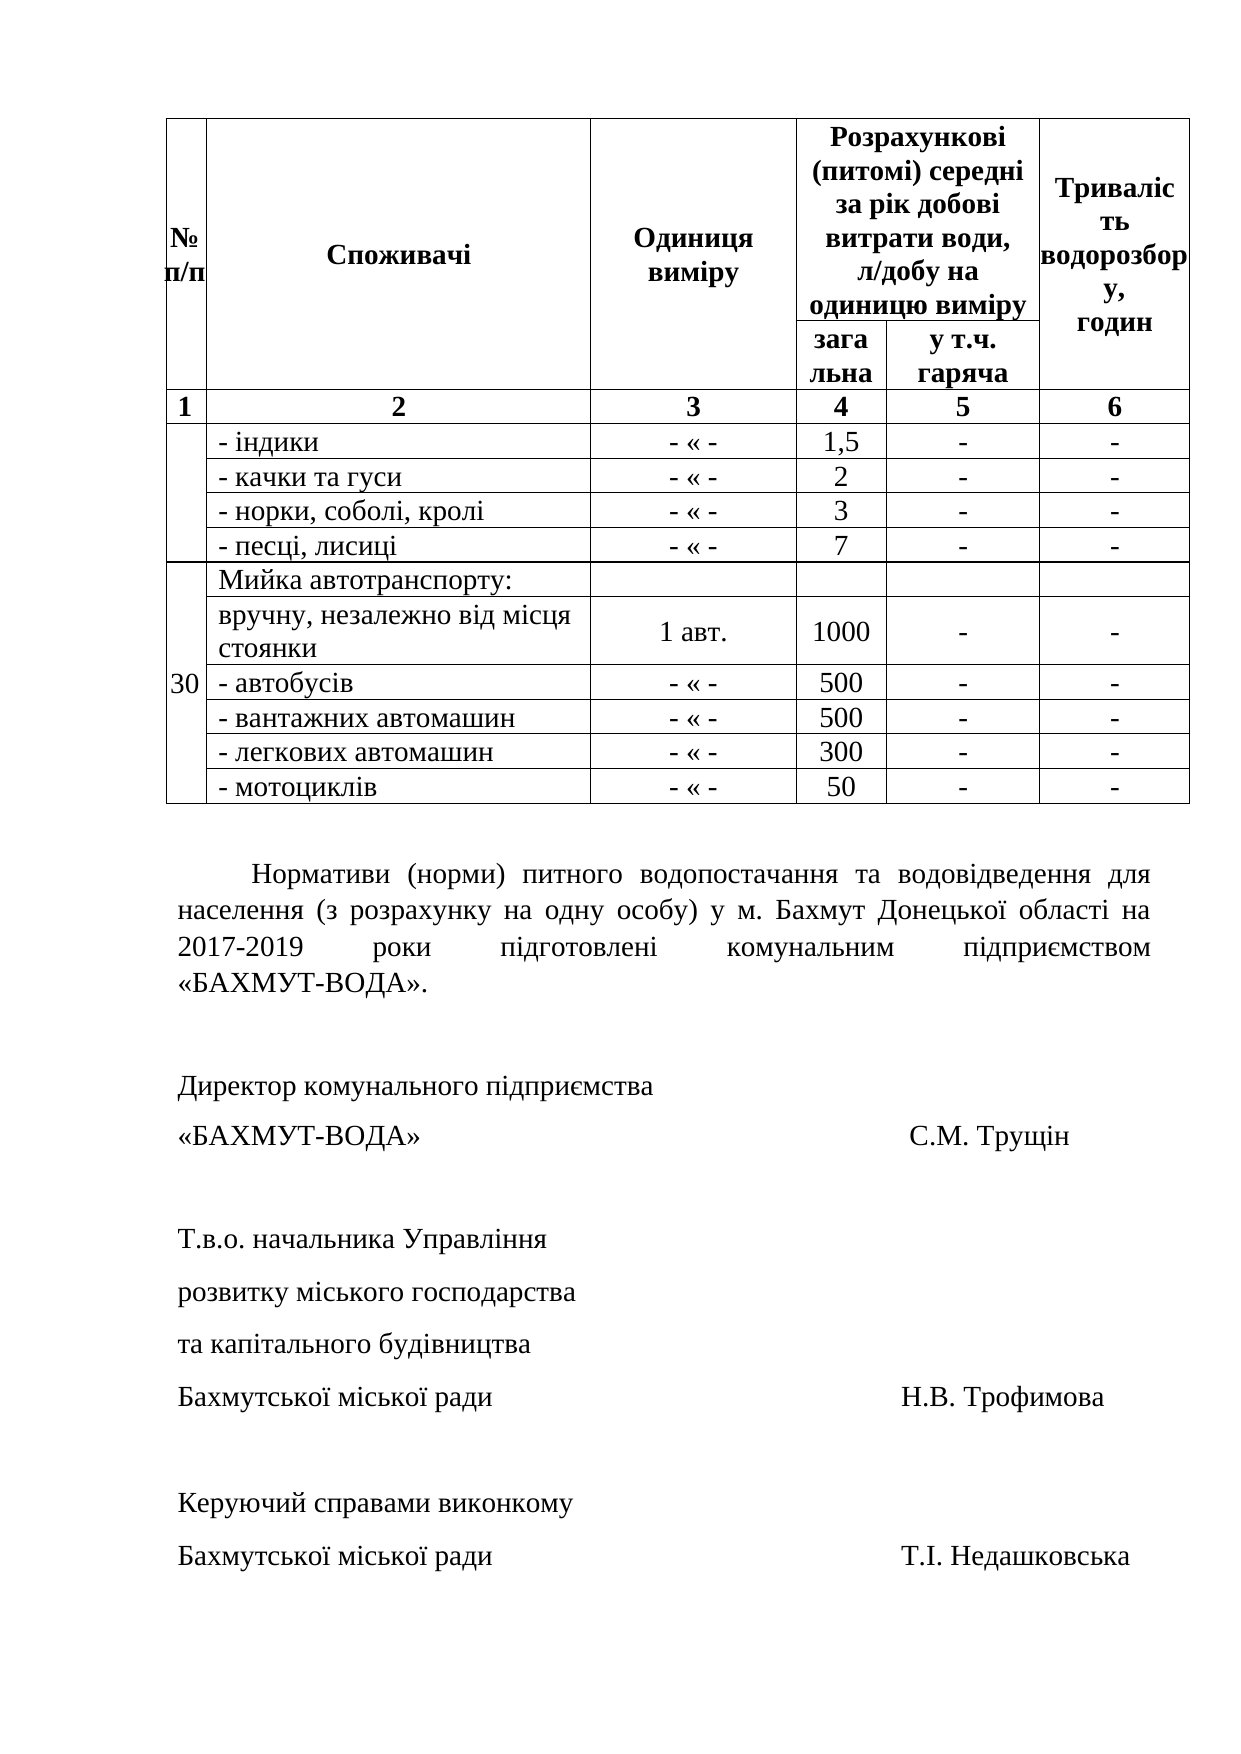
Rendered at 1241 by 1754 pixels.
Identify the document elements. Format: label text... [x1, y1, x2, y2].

table_cell - « - [591, 459, 796, 492]
table_cell [591, 563, 796, 596]
table_cell 4 [797, 390, 886, 423]
table_header Одиниця виміру [591, 119, 796, 388]
table_header № п/п [167, 119, 206, 388]
table_cell [1040, 563, 1189, 596]
table_cell 6 [1040, 390, 1189, 423]
table_cell - [887, 424, 1039, 458]
table_cell 500 [797, 665, 886, 699]
table_cell - « - [591, 528, 796, 561]
table_cell - « - [591, 769, 796, 802]
text Т.в.о. начальника Управління [177, 1221, 1152, 1254]
table_cell - [887, 769, 1039, 802]
table_cell 5 [887, 390, 1039, 423]
table_cell 1 [167, 390, 206, 423]
table_cell - [1040, 597, 1189, 664]
text Керуючий справами виконкому [177, 1485, 1152, 1519]
table_cell - « - [591, 700, 796, 733]
table_cell - [887, 528, 1039, 561]
text та капітального будівництва [177, 1327, 1152, 1360]
table_cell - легкових автомашин [207, 734, 590, 768]
text розвитку міського господарства [177, 1274, 1152, 1307]
table_cell - [887, 597, 1039, 664]
table_cell - [1040, 424, 1189, 458]
text Бахмутської міської ради Н.В. Трофимова [177, 1379, 1152, 1413]
table_header Розрахункові (питомі) середні за рік добові витрати води, л/добу на одиницю виміру [797, 119, 1039, 320]
table_cell - [887, 665, 1039, 699]
table_cell - [887, 700, 1039, 733]
table_header Споживачі [207, 119, 590, 388]
table_cell - [1040, 734, 1189, 768]
table_cell 1000 [797, 597, 886, 664]
table_cell 30 [167, 563, 206, 802]
table_cell Мийка автотранспорту: [207, 563, 590, 596]
table_cell - [887, 459, 1039, 492]
table_cell - вантажних автомашин [207, 700, 590, 733]
table_cell 3 [591, 390, 796, 423]
table_cell 7 [797, 528, 886, 561]
table_cell - автобусів [207, 665, 590, 699]
table_cell 500 [797, 700, 886, 733]
table_cell - [1040, 665, 1189, 699]
table_cell вручну, незалежно від місця стоянки [207, 597, 590, 664]
table_cell - [887, 493, 1039, 527]
table_cell - [1040, 769, 1189, 802]
text Бахмутської міської ради Т.І. Недашковська [177, 1538, 1152, 1571]
table_cell - норки, соболі, кролі [207, 493, 590, 527]
table_cell 1,5 [797, 424, 886, 458]
text «БАХМУТ-ВОДА» С.М. Трущін [177, 1118, 1152, 1152]
table_cell - качки та гуси [207, 459, 590, 492]
table_cell 2 [207, 390, 590, 423]
table_cell [797, 563, 886, 596]
table_cell 3 [797, 493, 886, 527]
table_cell - песці, лисиці [207, 528, 590, 561]
table_cell - [1040, 528, 1189, 561]
table_cell 300 [797, 734, 886, 768]
table_cell [887, 563, 1039, 596]
table_cell у т.ч. гаряча [887, 321, 1039, 388]
table_cell 2 [797, 459, 886, 492]
table_cell 50 [797, 769, 886, 802]
table_header Тривалість водорозбору, годин [1040, 119, 1189, 388]
table_cell - [1040, 700, 1189, 733]
table_cell - « - [591, 665, 796, 699]
table_cell - індики [207, 424, 590, 458]
table_cell - [1040, 459, 1189, 492]
table_cell - [1040, 493, 1189, 527]
text Директор комунального підприємства [177, 1068, 1152, 1101]
table_cell - « - [591, 424, 796, 458]
table_cell - мотоциклів [207, 769, 590, 802]
table_cell загальна [797, 321, 886, 388]
table_cell 1 авт. [591, 597, 796, 664]
table_cell - « - [591, 734, 796, 768]
table_cell - « - [591, 493, 796, 527]
text Нормативи (норми) питного водопостачання та водовідведення для населення (з розрахунку на одну особу) у м. Бахмут Донецької області на 2017-2019 роки підготовлені комунальним підприємством «БАХМУТ-ВОДА». [177, 856, 1152, 998]
table_cell - [887, 734, 1039, 768]
